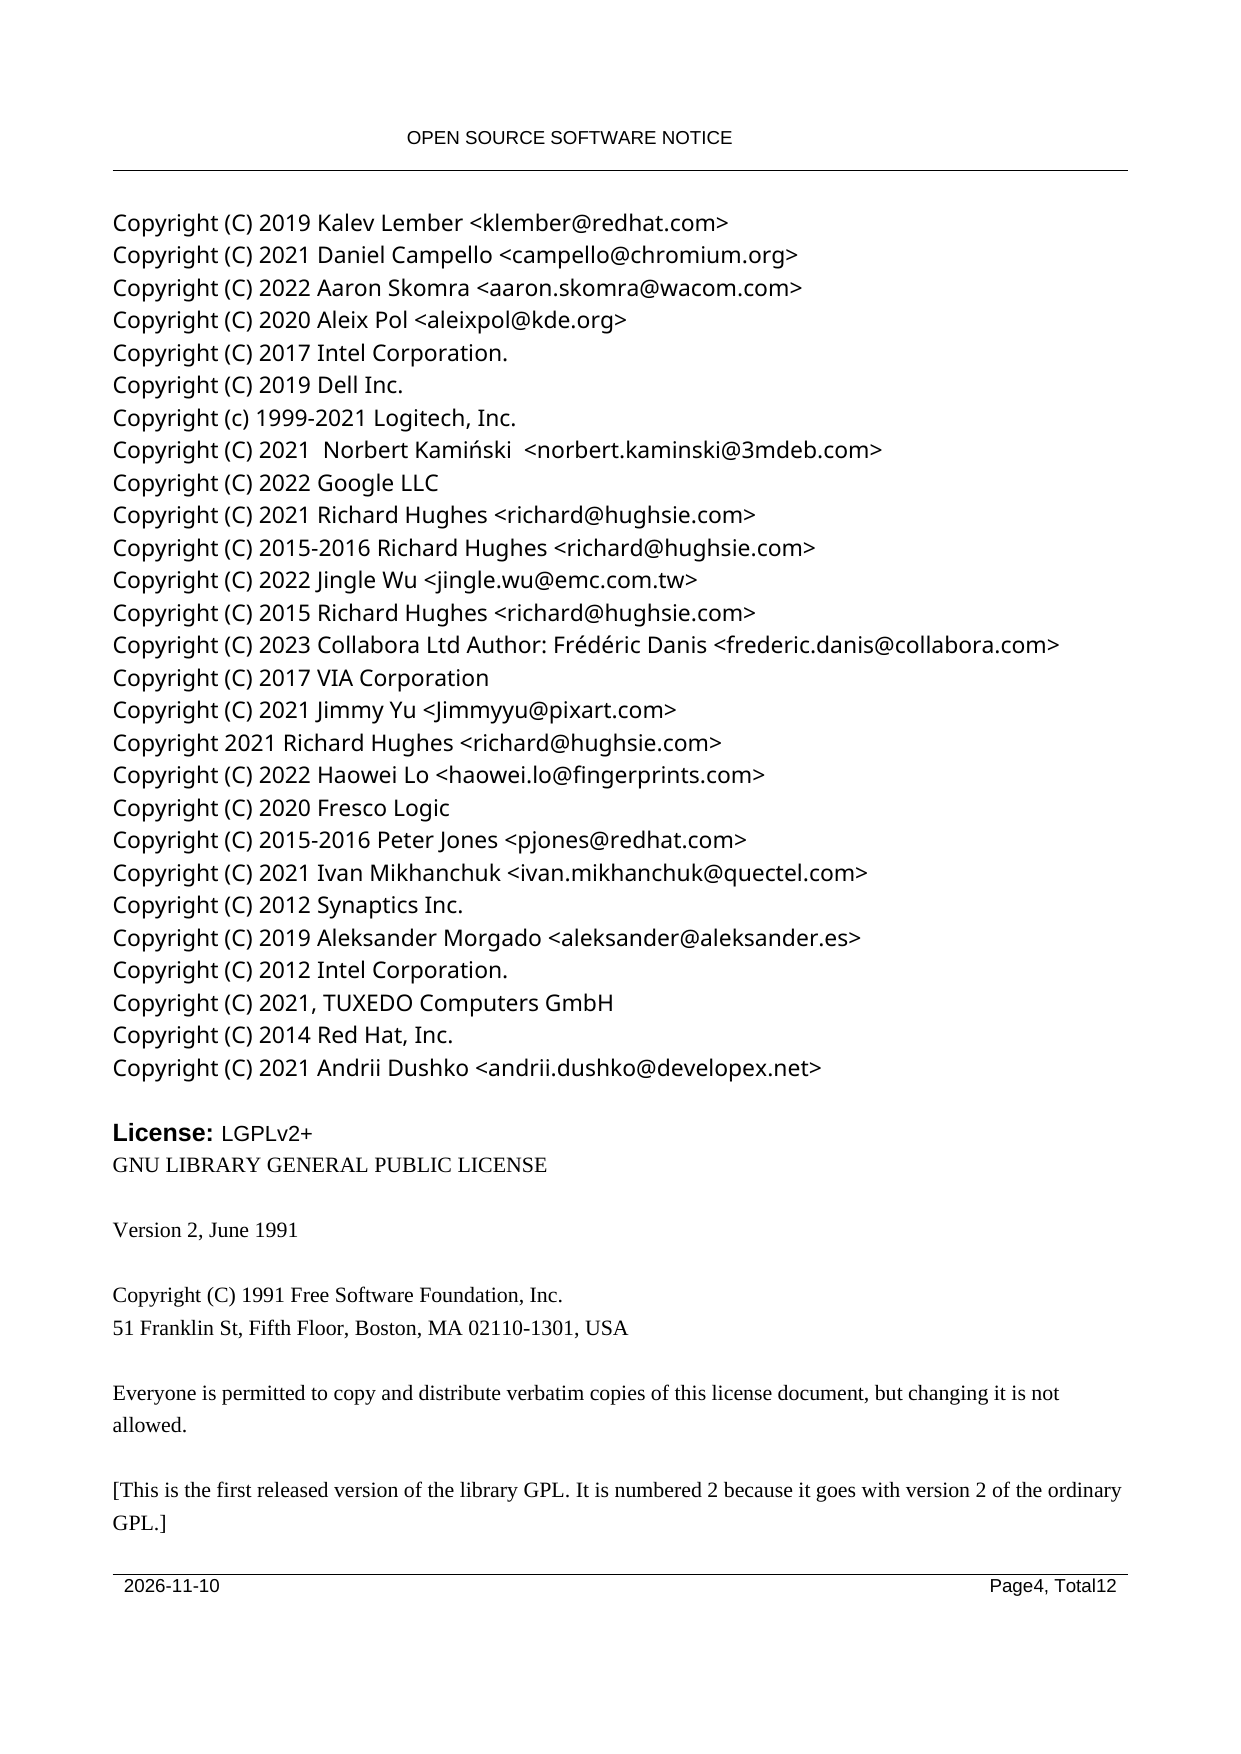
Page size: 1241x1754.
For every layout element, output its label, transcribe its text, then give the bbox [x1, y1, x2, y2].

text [112, 206, 1128, 1116]
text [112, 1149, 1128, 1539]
text License: LGPLv2+ [112, 1116, 1128, 1149]
